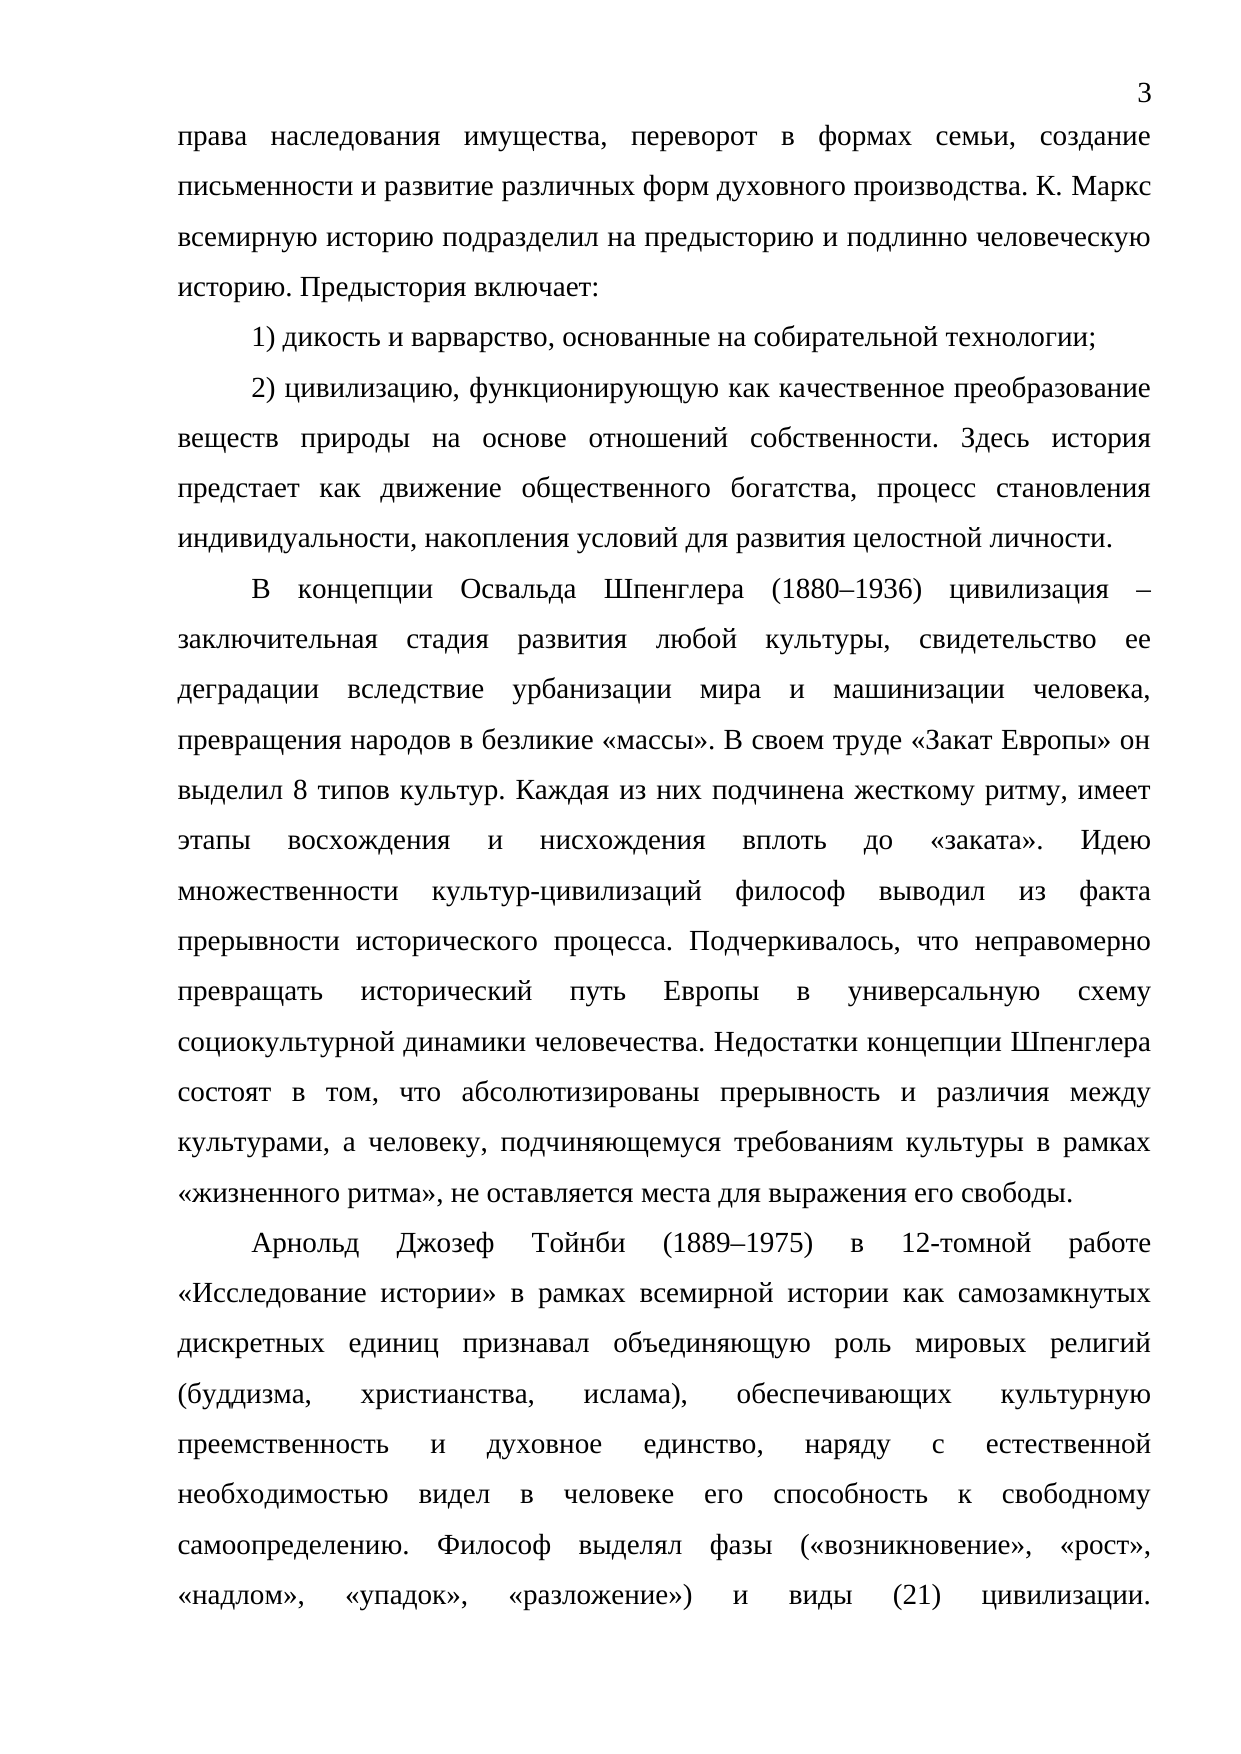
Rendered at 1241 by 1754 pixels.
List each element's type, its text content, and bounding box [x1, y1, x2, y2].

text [177, 118, 1152, 303]
text 2) цивилизацию, функционирующую как качественное преобразование веществ природы на основе отношений собственности. Здесь история предстает как движение общественного богатства, процесс становления индивидуальности, накопления условий для развития целостной личности. [177, 370, 1152, 554]
text В концепции Освальда Шпенглера (1880–1936) цивилизация – заключительная стадия развития любой культуры, свидетельство ее деградации вследствие урбанизации мира и машинизации человека, превращения народов в безликие «массы». В своем труде «Закат Европы» он выделил 8 типов культур. Каждая из них подчинена жесткому ритму, имеет этапы восхождения и нисхождения вплоть до «заката». Идею множественности культур-цивилизаций философ выводил из факта прерывности исторического процесса. Подчеркивалось, что неправомерно превращать исторический путь Европы в универсальную схему социокультурной динамики человечества. Недостатки концепции Шпенглера состоят в том, что абсолютизированы прерывность и различия между культурами, а человеку, подчиняющемуся требованиям культуры в рамках «жизненного ритма», не оставляется места для выражения его свободы. [177, 571, 1152, 1208]
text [177, 1225, 1152, 1611]
text 1) дикость и варварство, основанные на собирательной технологии; [177, 319, 1152, 353]
